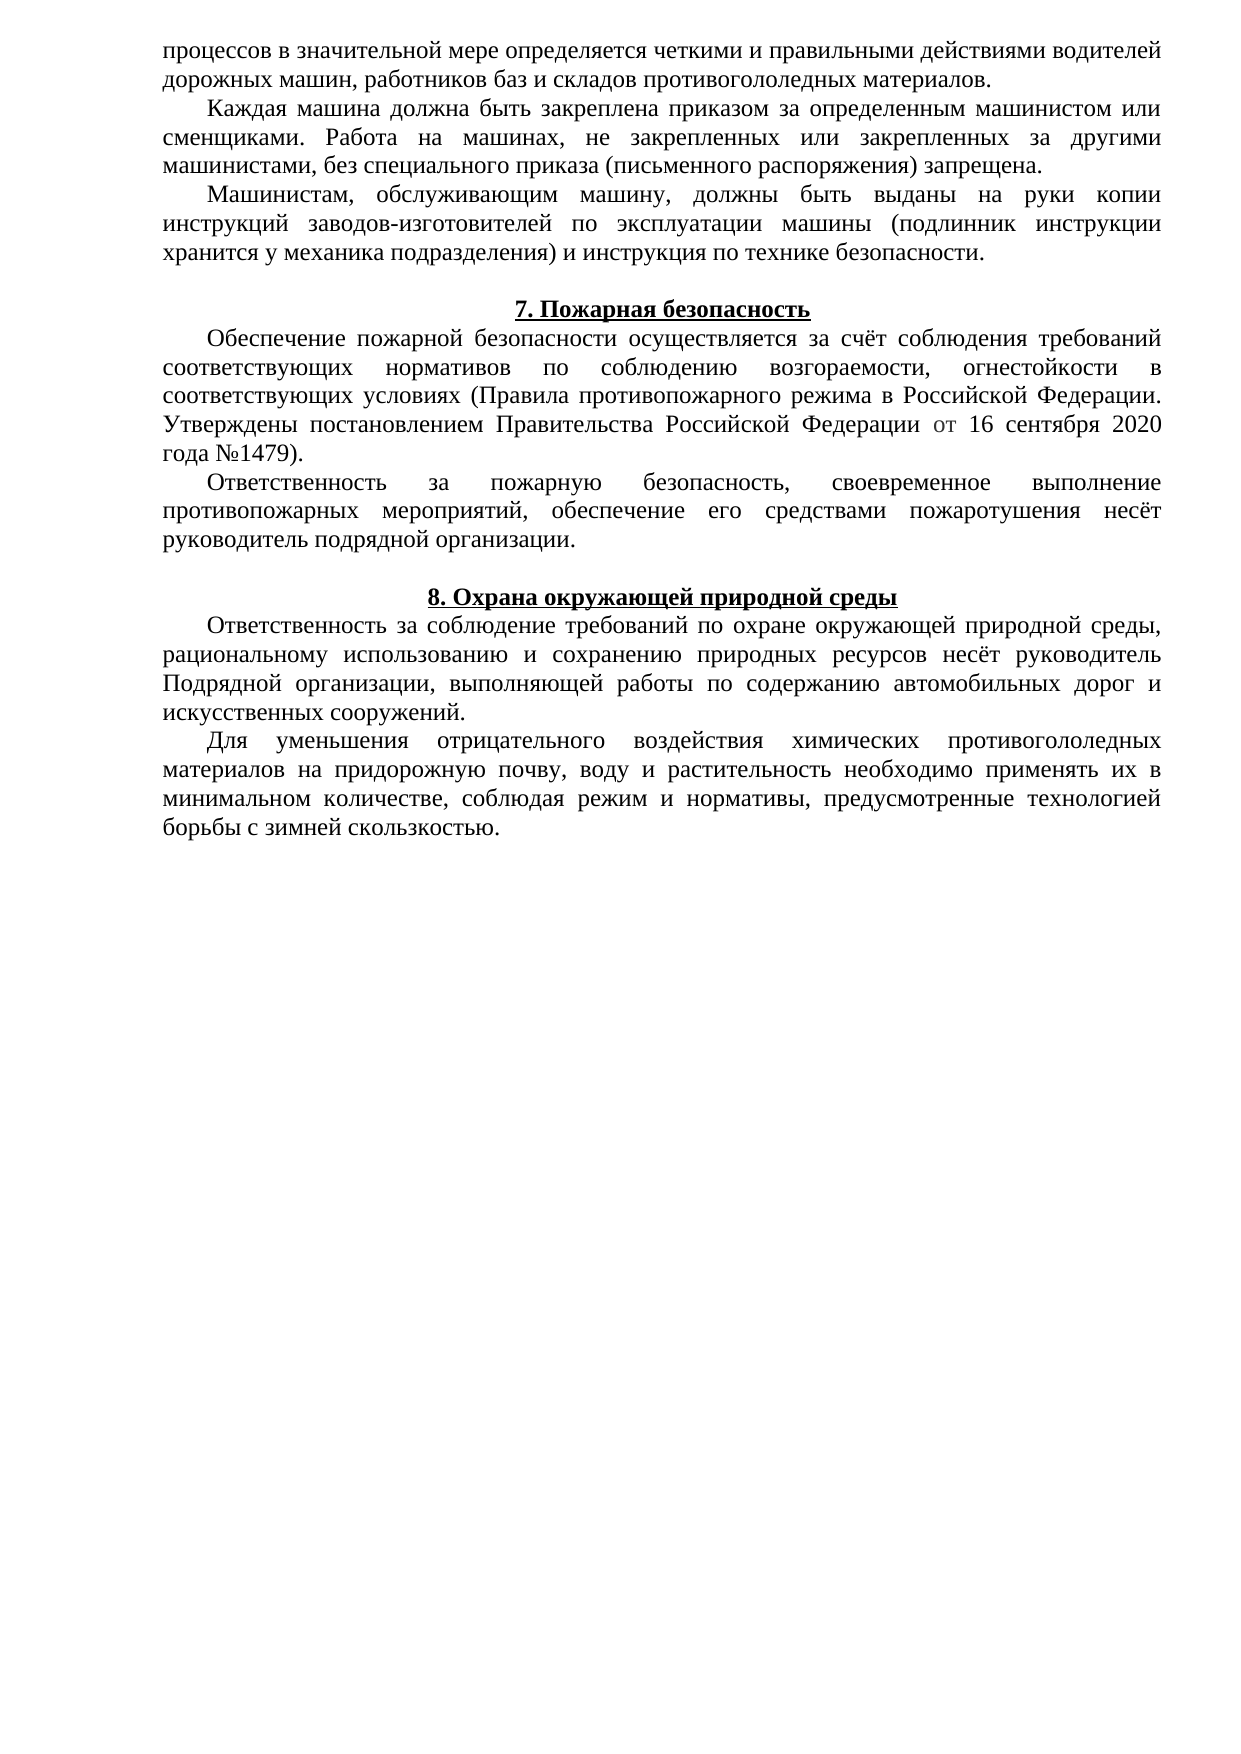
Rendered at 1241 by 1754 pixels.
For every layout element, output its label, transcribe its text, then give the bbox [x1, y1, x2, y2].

text Обеспечение пожарной безопасности осуществляется за счёт соблюдения требований соответствующих нормативов по соблюдению возгораемости, огнестойкости в соответствующих условиях (Правила противопожарного режима в Российской Федерации. Утверждены постановлением Правительства Российской Федерации от 16 сентября 2020 года №1479). [162, 323, 1162, 467]
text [162, 35, 1162, 93]
text 7. Пожарная безопасность [162, 294, 1162, 323]
text Каждая машина должна быть закреплена приказом за определенным машинистом или сменщиками. Работа на машинах, не закрепленных или закрепленных за другими машинистами, без специального приказа (письменного распоряжения) запрещена. [162, 93, 1162, 179]
text Ответственность за пожарную безопасность, своевременное выполнение противопожарных мероприятий, обеспечение его средствами пожаротушения несёт руководитель подрядной организации. [162, 467, 1162, 553]
text 8. Охрана окружающей природной среды [162, 582, 1162, 610]
text Машинистам, обслуживающим машину, должны быть выданы на руки копии инструкций заводов-изготовителей по эксплуатации машины (подлинник инструкции хранится у механика подразделения) и инструкция по технике безопасности. [162, 179, 1162, 265]
text Для уменьшения отрицательного воздействия химических противогололедных материалов на придорожную почву, воду и растительность необходимо применять их в минимальном количестве, соблюдая режим и нормативы, предусмотренные технологией борьбы с зимней скользкостью. [162, 725, 1162, 840]
text Ответственность за соблюдение требований по охране окружающей природной среды, рациональному использованию и сохранению природных ресурсов несёт руководитель Подрядной организации, выполняющей работы по содержанию автомобильных дорог и искусственных сооружений. [162, 610, 1162, 725]
